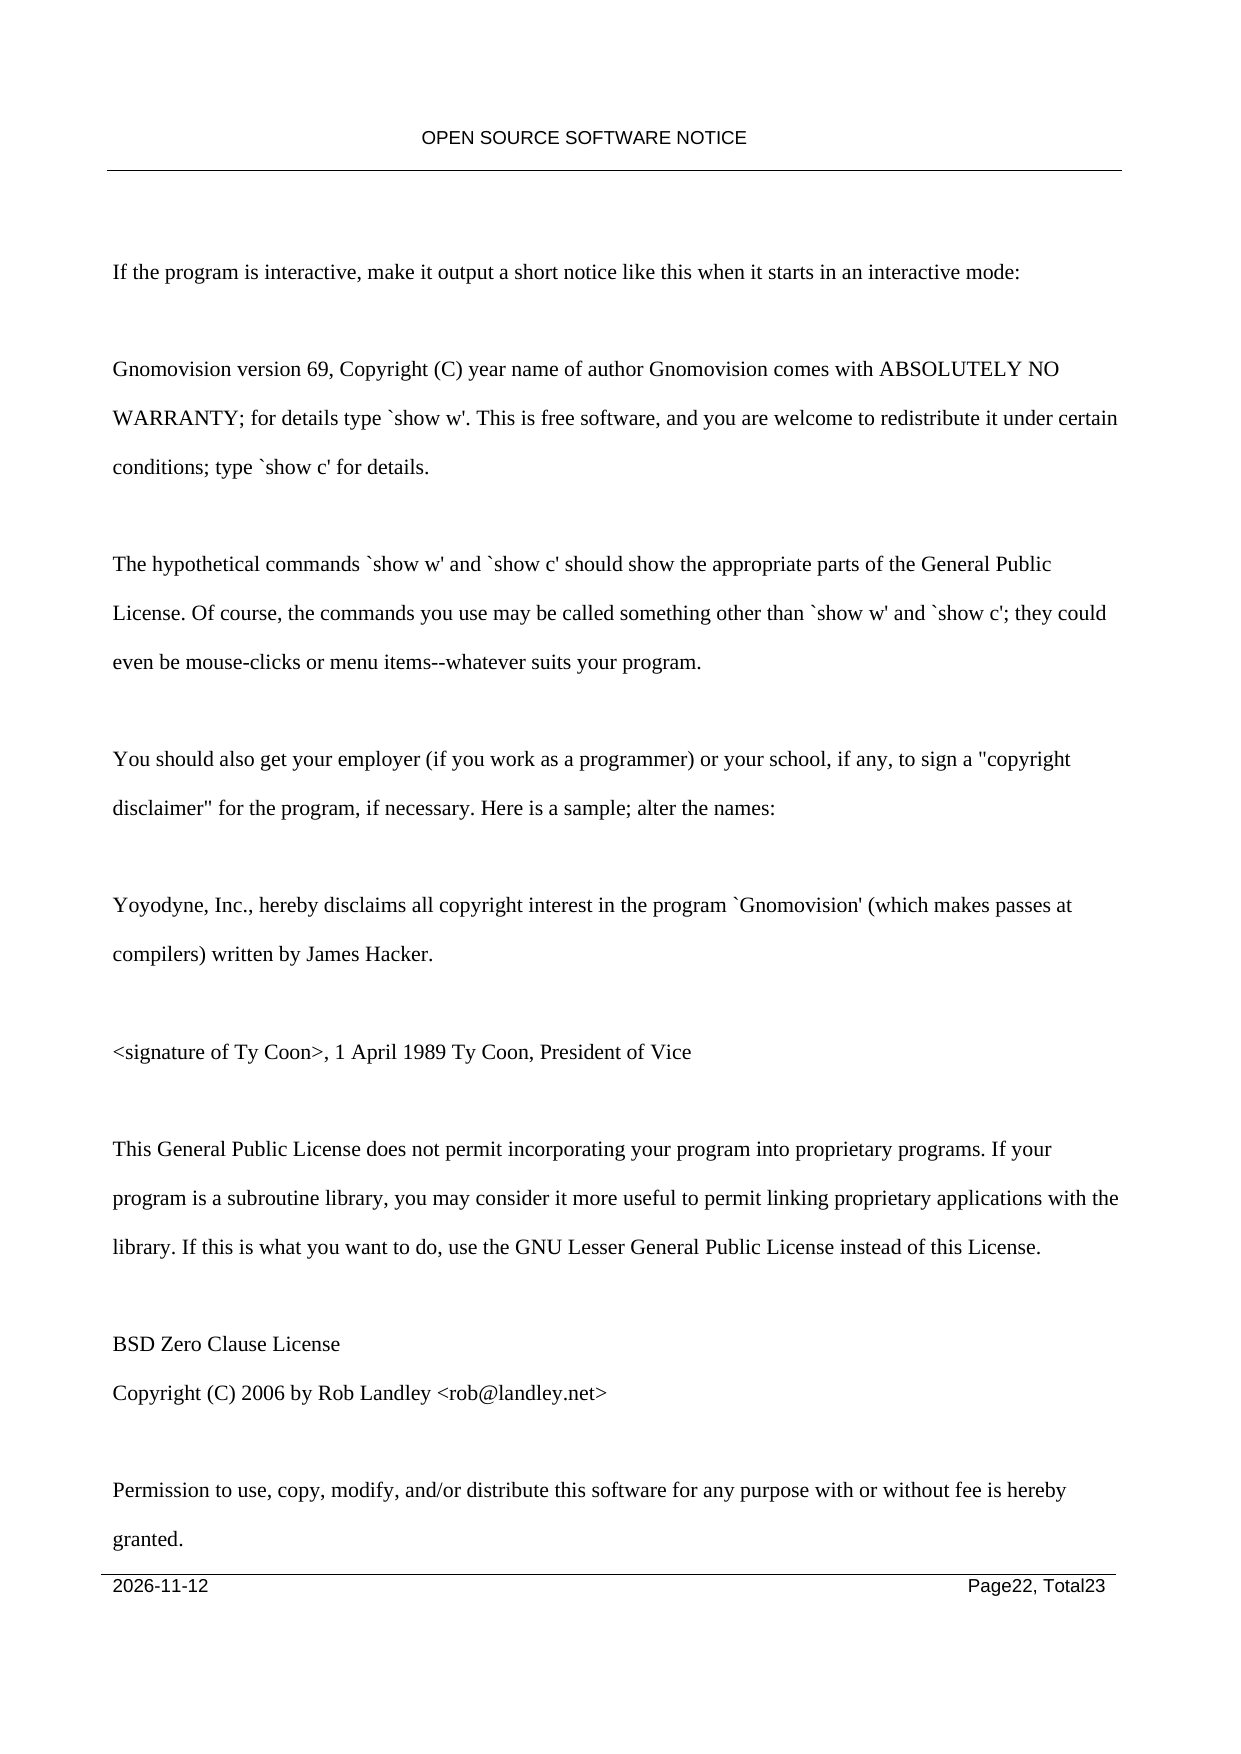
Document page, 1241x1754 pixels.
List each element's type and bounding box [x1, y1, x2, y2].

text [112, 206, 1128, 1555]
